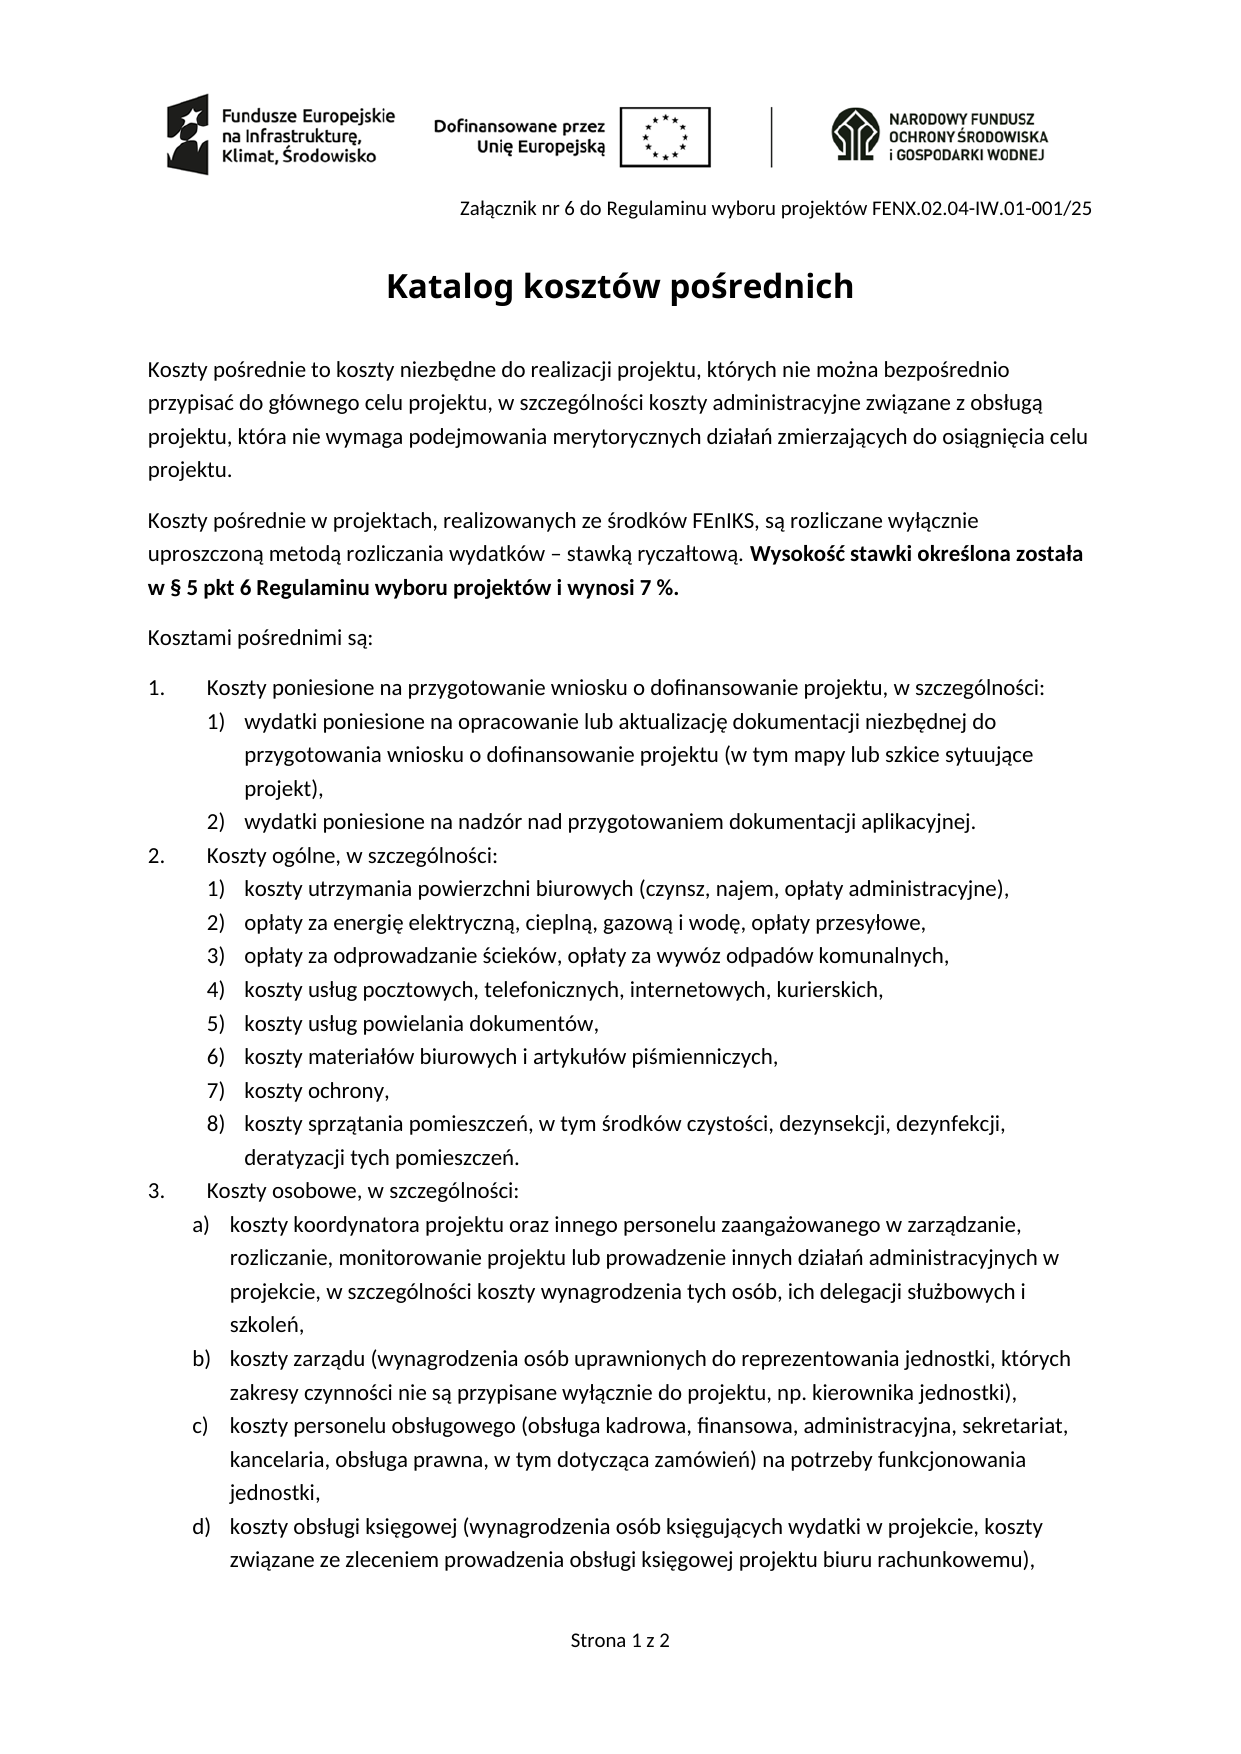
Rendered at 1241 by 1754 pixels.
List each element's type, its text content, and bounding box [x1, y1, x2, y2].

list koszty utrzymania powierzchni biurowych (czynsz, najem, opłaty administracyjne), [207, 874, 1093, 902]
list koszty materiałów biurowych i artykułów piśmienniczych, [207, 1042, 1093, 1070]
text Koszty pośrednie w projektach, realizowanych ze środków FEnIKS, są rozliczane wyłącznie uproszczoną metodą rozliczania wydatków – stawką ryczałtową. Wysokość stawki określona została w § 5 pkt 6 Regulaminu wyboru projektów i wynosi 7 %. [148, 506, 1093, 601]
picture [147, 73, 1092, 195]
list Koszty ogólne, w szczególności: [148, 841, 1093, 869]
list koszty usług powielania dokumentów, [207, 1009, 1093, 1037]
list koszty sprzątania pomieszczeń, w tym środków czystości, dezynsekcji, dezynfekcji, deratyzacji tych pomieszczeń. [207, 1109, 1093, 1171]
list Koszty osobowe, w szczególności: [148, 1176, 1093, 1204]
list opłaty za energię elektryczną, cieplną, gazową i wodę, opłaty przesyłowe, [207, 908, 1093, 936]
list koszty obsługi księgowej (wynagrodzenia osób księgujących wydatki w projekcie, koszty związane ze zleceniem prowadzenia obsługi księgowej projektu biuru rachunkowemu), [192, 1512, 1093, 1573]
subtitle Katalog kosztów pośrednich [148, 263, 1093, 308]
list koszty usług pocztowych, telefonicznych, internetowych, kurierskich, [207, 975, 1093, 1003]
list koszty koordynatora projektu oraz innego personelu zaangażowanego w zarządzanie, rozliczanie, monitorowanie projektu lub prowadzenie innych działań administracyjnych w projekcie, w szczególności koszty wynagrodzenia tych osób, ich delegacji służbowych i szkoleń, [192, 1210, 1093, 1338]
text Koszty pośrednie to koszty niezbędne do realizacji projektu, których nie można bezpośrednio przypisać do głównego celu projektu, w szczególności koszty administracyjne związane z obsługą projektu, która nie wymaga podejmowania merytorycznych działań zmierzających do osiągnięcia celu projektu. [148, 355, 1093, 483]
list Koszty poniesione na przygotowanie wniosku o dofinansowanie projektu, w szczególności: [148, 673, 1093, 701]
list koszty ochrony, [207, 1076, 1093, 1104]
text Kosztami pośrednimi są: [148, 623, 1093, 651]
list koszty personelu obsługowego (obsługa kadrowa, finansowa, administracyjna, sekretariat, kancelaria, obsługa prawna, w tym dotycząca zamówień) na potrzeby funkcjonowania jednostki, [192, 1411, 1093, 1506]
list wydatki poniesione na nadzór nad przygotowaniem dokumentacji aplikacyjnej. [207, 807, 1093, 835]
list wydatki poniesione na opracowanie lub aktualizację dokumentacji niezbędnej do przygotowania wniosku o dofinansowanie projektu (w tym mapy lub szkice sytuujące projekt), [207, 707, 1093, 802]
list koszty zarządu (wynagrodzenia osób uprawnionych do reprezentowania jednostki, których zakresy czynności nie są przypisane wyłącznie do projektu, np. kierownika jednostki), [192, 1344, 1093, 1406]
text Załącznik nr 6 do Regulaminu wyboru projektów FENX.02.04-IW.01-001/25 [148, 195, 1093, 220]
list opłaty za odprowadzanie ścieków, opłaty za wywóz odpadów komunalnych, [207, 942, 1093, 969]
